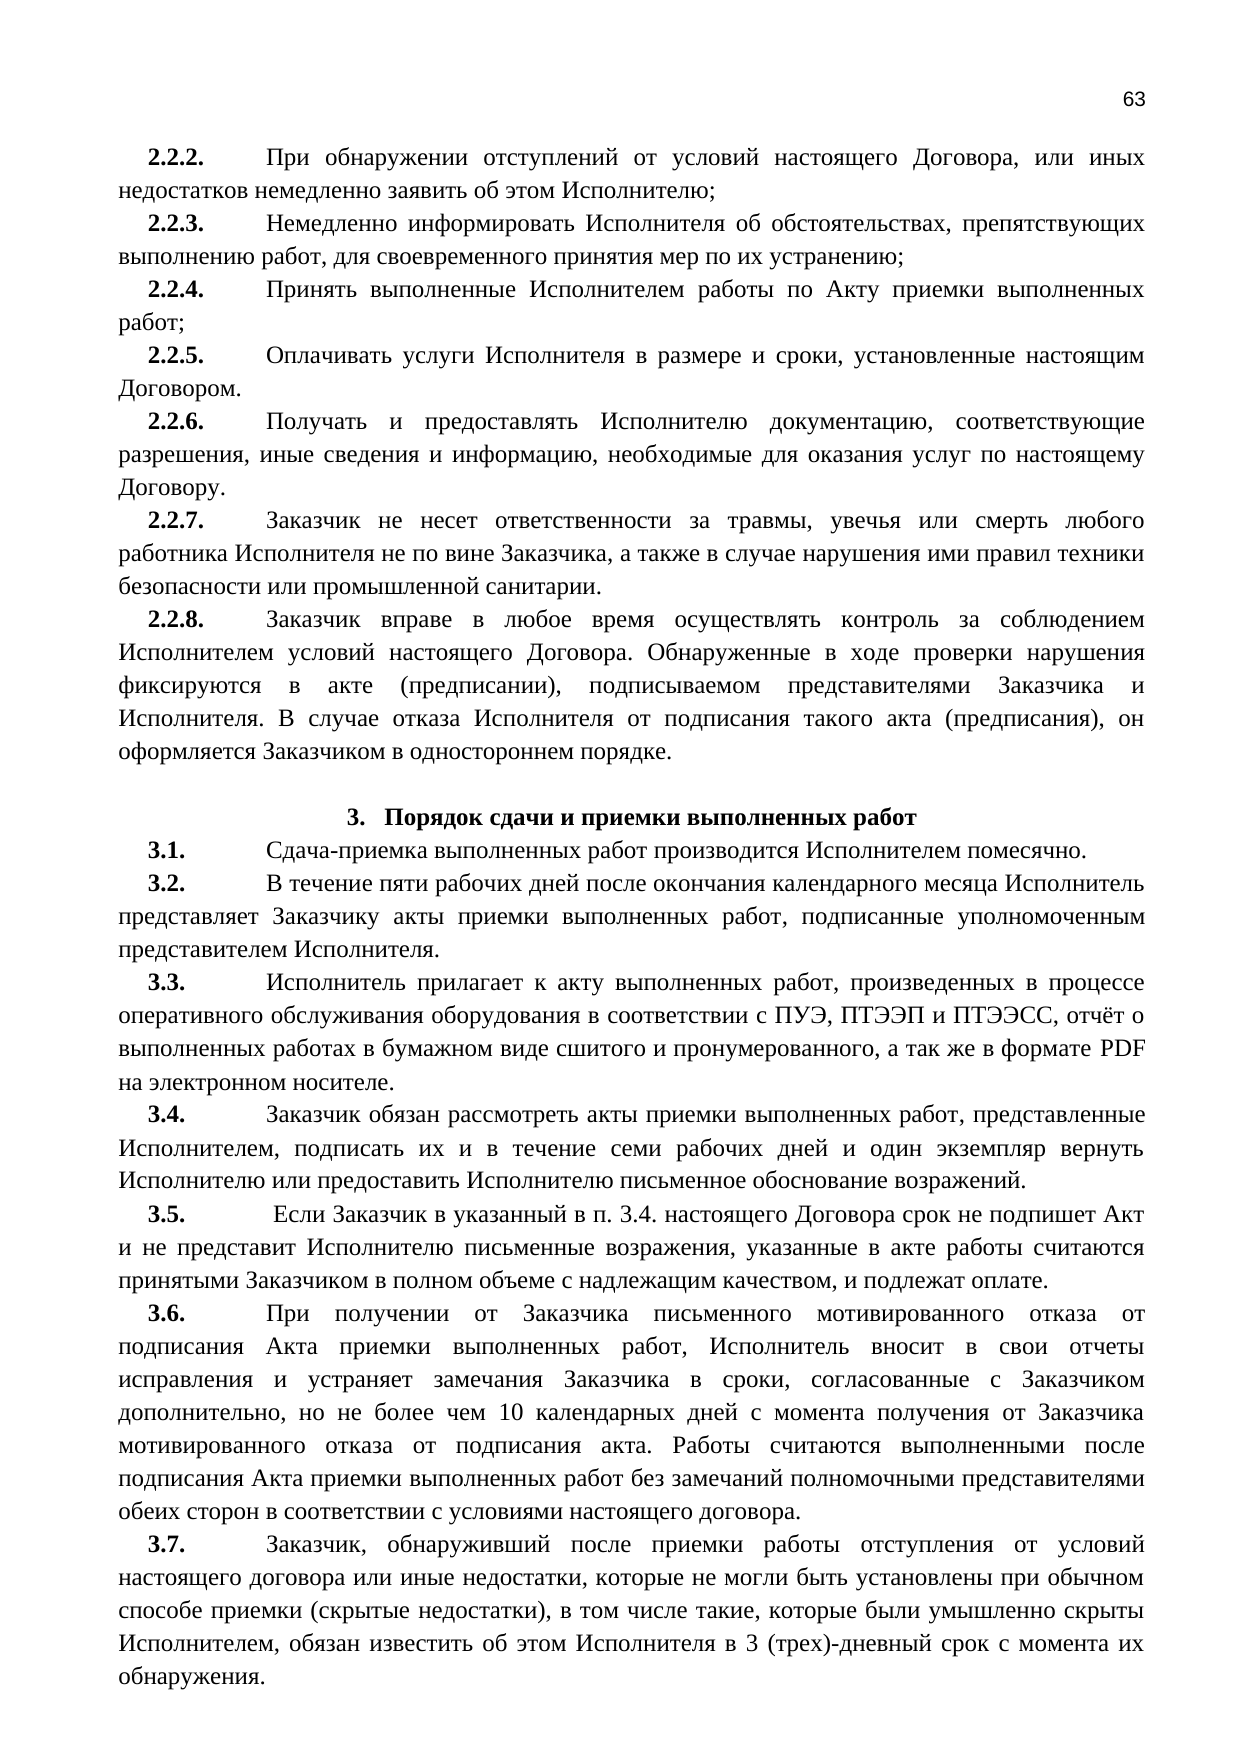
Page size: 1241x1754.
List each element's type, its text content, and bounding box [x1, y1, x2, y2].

list Получать и предоставлять Исполнителю документацию, соответствующие разрешения, иные сведения и информацию, необходимые для оказания услуг по настоящему Договору. [118, 406, 1146, 501]
list При получении от Заказчика письменного мотивированного отказа от подписания Акта приемки выполненных работ, Исполнитель вносит в свои отчеты исправления и устраняет замечания Заказчика в сроки, согласованные с Заказчиком дополнительно, но не более чем 10 календарных дней с момента получения от Заказчика мотивированного отказа от подписания акта. Работы считаются выполненными после подписания Акта приемки выполненных работ без замечаний полномочными представителями обеих сторон в соответствии с условиями настоящего договора. [118, 1298, 1146, 1524]
list Немедленно информировать Исполнителя об обстоятельствах, препятствующих выполнению работ, для своевременного принятия мер по их устранению; [118, 208, 1146, 270]
list Сдача-приемка выполненных работ производится Исполнителем помесячно. [118, 835, 1146, 864]
list Заказчик не несет ответственности за травмы, увечья или смерть любого работника Исполнителя не по вине Заказчика, а также в случае нарушения ими правил техники безопасности или промышленной санитарии. [118, 505, 1146, 600]
list При обнаружении отступлений от условий настоящего Договора, или иных недостатков немедленно заявить об этом Исполнителю; [118, 142, 1146, 204]
list Порядок сдачи и приемки выполненных работ [118, 802, 1146, 831]
list В течение пяти рабочих дней после окончания календарного месяца Исполнитель представляет Заказчику акты приемки выполненных работ, подписанные уполномоченным представителем Исполнителя. [118, 868, 1146, 963]
list Если Заказчик в указанный в п. 3.4. настоящего Договора срок не подпишет Акт и не представит Исполнителю письменные возражения, указанные в акте работы считаются принятыми Заказчиком в полном объеме с надлежащим качеством, и подлежат оплате. [118, 1199, 1146, 1293]
list Принять выполненные Исполнителем работы по Акту приемки выполненных работ; [118, 274, 1146, 336]
list Заказчик, обнаруживший после приемки работы отступления от условий настоящего договора или иные недостатки, которые не могли быть установлены при обычном способе приемки (скрытые недостатки), в том числе такие, которые были умышленно скрыты Исполнителем, обязан известить об этом Исполнителя в 3 (трех)-дневный срок с момента их обнаружения. [118, 1529, 1146, 1690]
list Заказчик обязан рассмотреть акты приемки выполненных работ, представленные Исполнителем, подписать их и в течение семи рабочих дней и один экземпляр вернуть Исполнителю или предоставить Исполнителю письменное обоснование возражений. [118, 1099, 1146, 1194]
list Оплачивать услуги Исполнителя в размере и сроки, установленные настоящим Договором. [118, 340, 1146, 402]
list Заказчик вправе в любое время осуществлять контроль за соблюдением Исполнителем условий настоящего Договора. Обнаруженные в ходе проверки нарушения фиксируются в акте (предписании), подписываемом представителями Заказчика и Исполнителя. В случае отказа Исполнителя от подписания такого акта (предписания), он оформляется Заказчиком в одностороннем порядке. [118, 604, 1146, 765]
list Исполнитель прилагает к акту выполненных работ, произведенных в процессе оперативного обслуживания оборудования в соответствии с ПУЭ, ПТЭЭП и ПТЭЭСС, отчёт о выполненных работах в бумажном виде сшитого и пронумерованного, а так же в формате PDF на электронном носителе. [118, 967, 1146, 1095]
